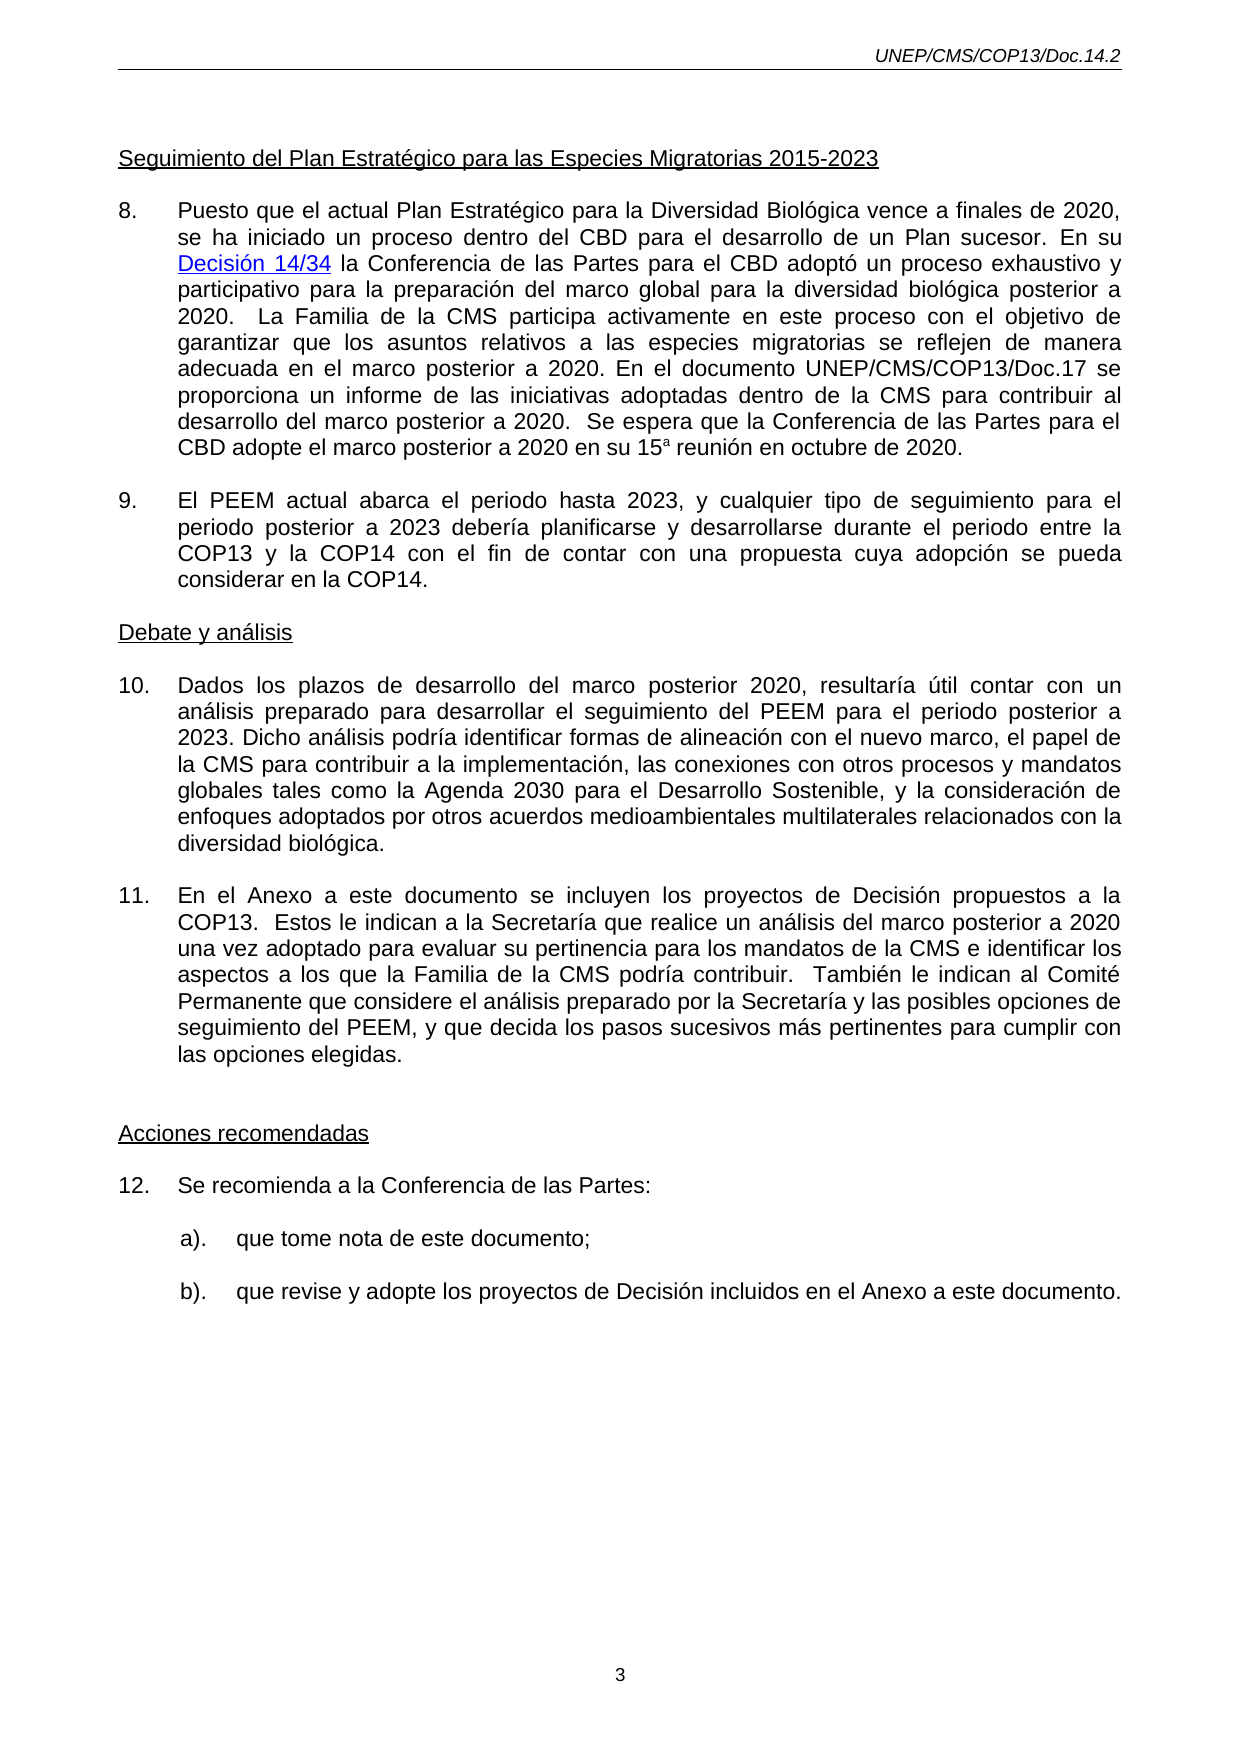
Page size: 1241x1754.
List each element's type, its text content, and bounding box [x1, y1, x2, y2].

text El PEEM actual abarca el periodo hasta 2023, y cualquier tipo de seguimiento para el periodo posterior a 2023 debería planificarse y desarrollarse durante el periodo entre la COP13 y la COP14 con el fin de contar con una propuesta cuya adopción se pueda considerar en la COP14. [118, 487, 1122, 592]
text Debate y análisis [118, 619, 1122, 645]
text En el Anexo a este documento se incluyen los proyectos de Decisión propuestos a la COP13. Estos le indican a la Secretaría que realice un análisis del marco posterior a 2020 una vez adoptado para evaluar su pertinencia para los mandatos de la CMS e identificar los aspectos a los que la Familia de la CMS podría contribuir. También le indican al Comité Permanente que considere el análisis preparado por la Secretaría y las posibles opciones de seguimiento del PEEM, y que decida los pasos sucesivos más pertinentes para cumplir con las opciones elegidas. [118, 882, 1122, 1067]
text Puesto que el actual Plan Estratégico para la Diversidad Biológica vence a finales de 2020, se ha iniciado un proceso dentro del CBD para el desarrollo de un Plan sucesor. En su Decisión 14/34 la Conferencia de las Partes para el CBD adoptó un proceso exhaustivo y participativo para la preparación del marco global para la diversidad biológica posterior a 2020. La Familia de la CMS participa activamente en este proceso con el objetivo de garantizar que los asuntos relativos a las especies migratorias se reflejen de manera adecuada en el marco posterior a 2020. En el documento UNEP/CMS/COP13/Doc.17 se proporciona un informe de las iniciativas adoptadas dentro de la CMS para contribuir al desarrollo del marco posterior a 2020. Se espera que la Conferencia de las Partes para el CBD adopte el marco posterior a 2020 en su 15a reunión en octubre de 2020. [118, 197, 1122, 461]
text que revise y adopte los proyectos de Decisión incluidos en el Anexo a este documento. [207, 1278, 1122, 1304]
text Se recomienda a la Conferencia de las Partes: [118, 1172, 1122, 1199]
text que tome nota de este documento; [207, 1225, 1122, 1278]
text Seguimiento del Plan Estratégico para las Especies Migratorias 2015-2023 [118, 144, 1122, 171]
text Acciones recomendadas [118, 1119, 1122, 1146]
text Dados los plazos de desarrollo del marco posterior 2020, resultaría útil contar con un análisis preparado para desarrollar el seguimiento del PEEM para el periodo posterior a 2023. Dicho análisis podría identificar formas de alineación con el nuevo marco, el papel de la CMS para contribuir a la implementación, las conexiones con otros procesos y mandatos globales tales como la Agenda 2030 para el Desarrollo Sostenible, y la consideración de enfoques adoptados por otros acuerdos medioambientales multilaterales relacionados con la diversidad biológica. [118, 672, 1122, 856]
